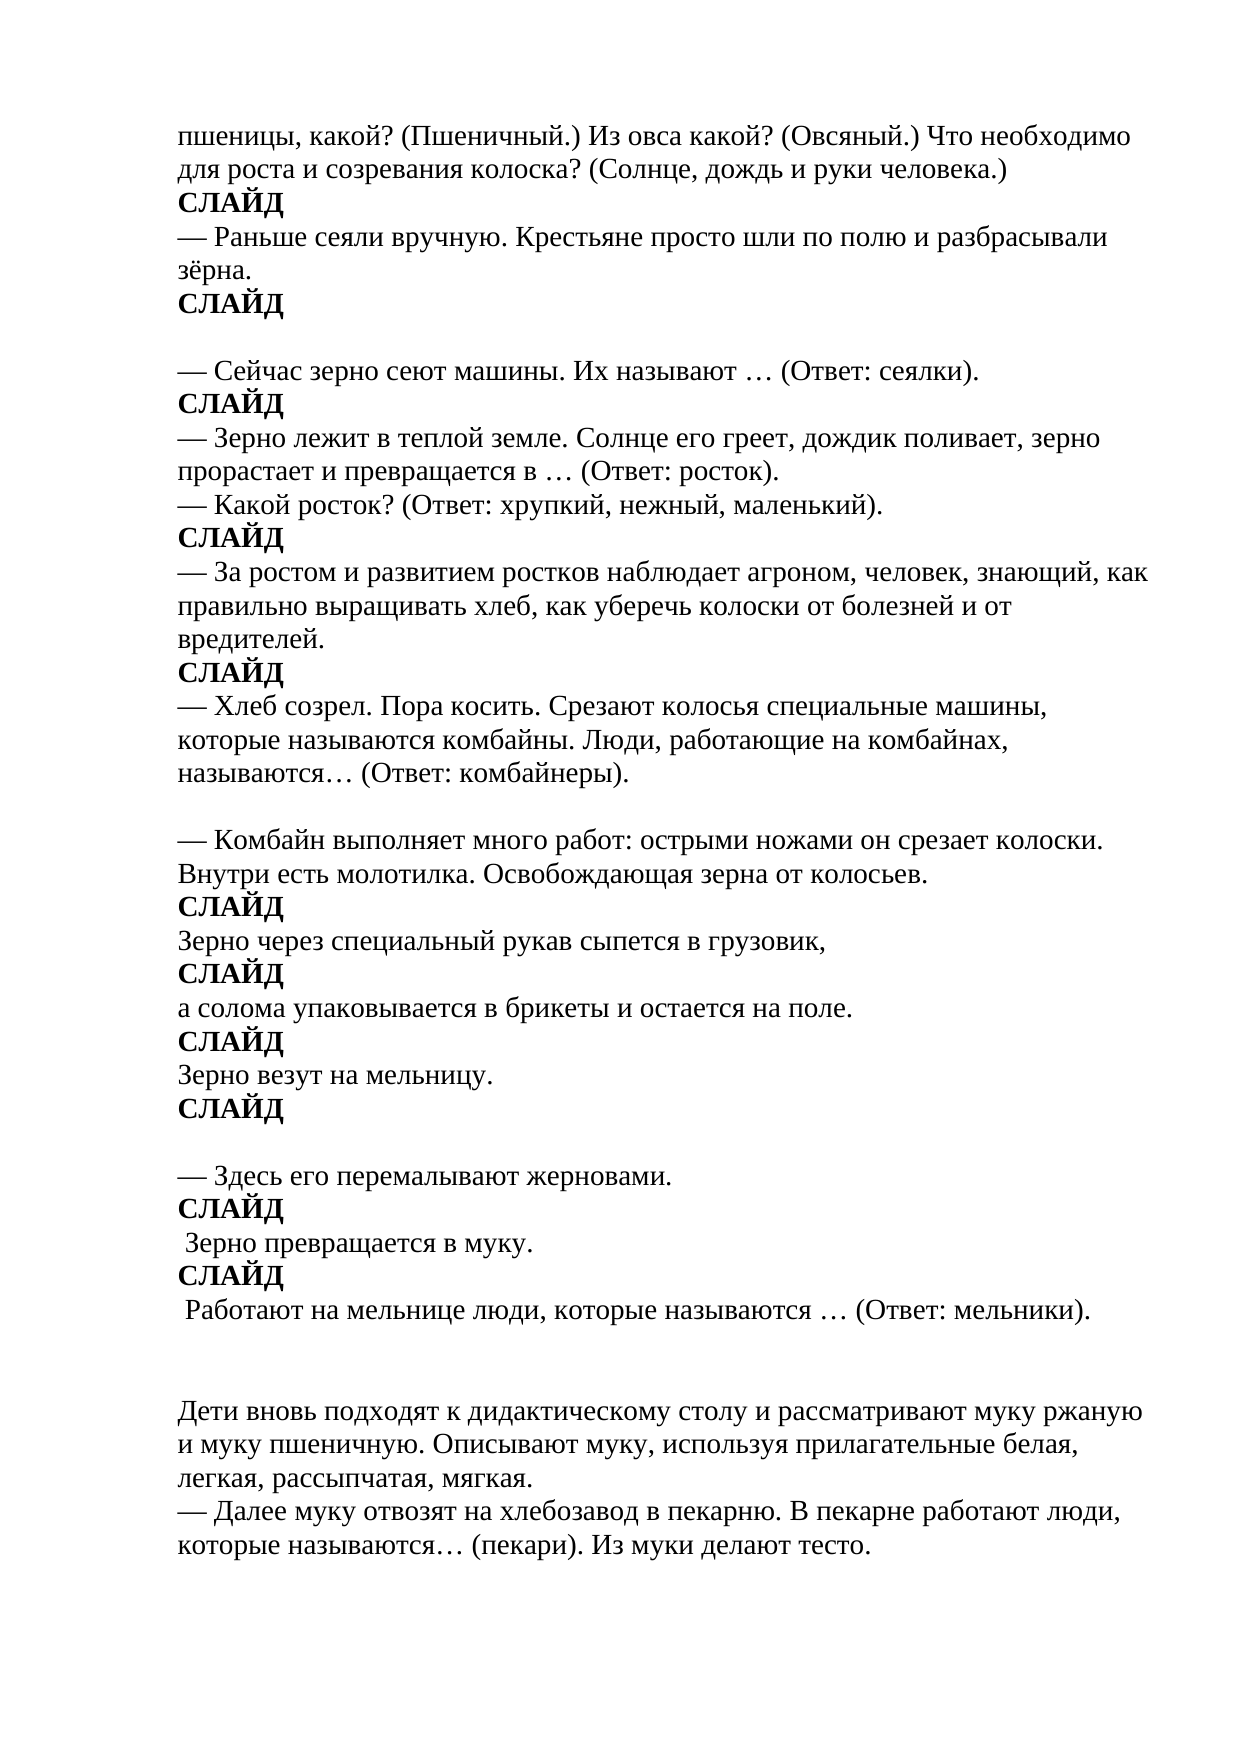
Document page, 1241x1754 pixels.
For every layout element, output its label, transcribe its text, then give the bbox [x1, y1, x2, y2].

text — Сейчас зерно сеют машины. Их называют … (Ответ: сеялки). [177, 353, 1152, 386]
text СЛАЙД [177, 889, 1152, 923]
text СЛАЙД [177, 1258, 1152, 1292]
text а солома упаковывается в брикеты и остается на поле. [177, 990, 1152, 1024]
text — Какой росток? (Ответ: хрупкий, нежный, маленький). [177, 487, 1152, 521]
text Зерно везут на мельницу. [177, 1057, 1152, 1091]
text СЛАЙД [177, 521, 1152, 554]
text — За ростом и развитием ростков наблюдает агроном, человек, знающий, как правильно выращивать хлеб, как уберечь колоски от болезней и от вредителей. [177, 554, 1152, 655]
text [177, 118, 1152, 185]
text СЛАЙД [177, 655, 1152, 688]
text СЛАЙД [177, 185, 1152, 219]
text СЛАЙД [177, 286, 1152, 319]
text — Далее муку отвозят на хлебозавод в пекарню. В пекарне работают люди, которые называются… (пекари). Из муки делают тесто. [177, 1493, 1152, 1560]
text СЛАЙД [177, 1091, 1152, 1124]
text — Комбайн выполняет много работ: острыми ножами он срезает колоски. Внутри есть молотилка. Освобождающая зерна от колосьев. [177, 822, 1152, 889]
text Зерно через специальный рукав сыпется в грузовик, [177, 923, 1152, 957]
text — Здесь его перемалывают жерновами. [177, 1158, 1152, 1191]
text Зерно превращается в муку. [177, 1225, 1152, 1258]
text СЛАЙД [177, 1191, 1152, 1225]
text — Зерно лежит в теплой земле. Солнце его греет, дождик поливает, зерно прорастает и превращается в … (Ответ: росток). [177, 420, 1152, 487]
text СЛАЙД [177, 386, 1152, 420]
text Работают на мельнице люди, которые называются … (Ответ: мельники). [177, 1292, 1152, 1326]
text — Хлеб созрел. Пора косить. Срезают колосья специальные машины, которые называются комбайны. Люди, работающие на комбайнах, называются… (Ответ: комбайнеры). [177, 688, 1152, 789]
text Дети вновь подходят к дидактическому столу и рассматривают муку ржаную и муку пшеничную. Описывают муку, используя прилагательные белая, легкая, рассыпчатая, мягкая. [177, 1393, 1152, 1493]
text — Раньше сеяли вручную. Крестьяне просто шли по полю и разбрасывали зёрна. [177, 219, 1152, 286]
text СЛАЙД [177, 1024, 1152, 1057]
text СЛАЙД [177, 957, 1152, 990]
